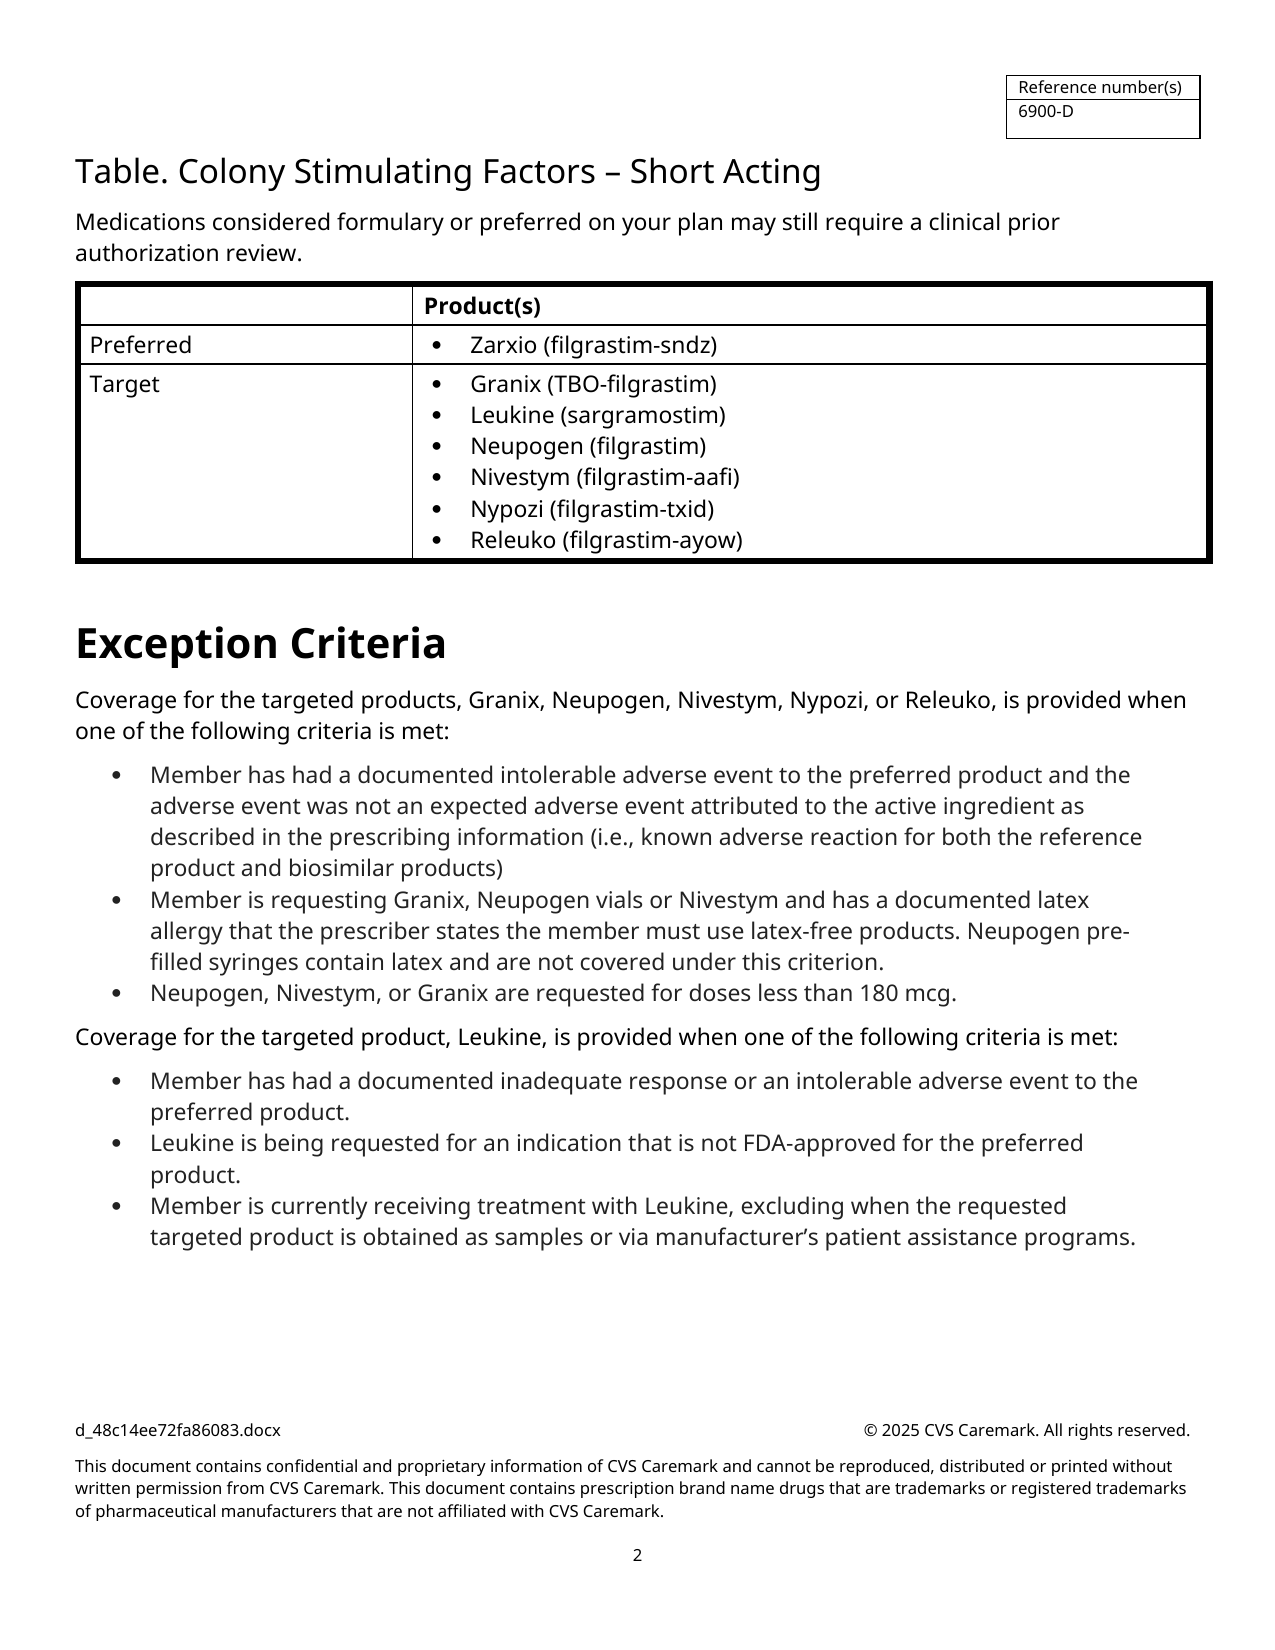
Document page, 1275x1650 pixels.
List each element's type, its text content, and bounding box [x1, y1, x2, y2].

table_cell Granix (TBO-filgrastim) Leukine (sargramostim) Neupogen (filgrastim) Nivestym (filgrastim-aafi) Nypozi (filgrastim-txid) Releuko (filgrastim-ayow) [413, 365, 1206, 558]
table_cell Zarxio (filgrastim-sndz) [413, 326, 1206, 363]
list Neupogen, Nivestym, or Granix are requested for doses less than 180 mcg. [112, 977, 1161, 1009]
table_header Product(s) [413, 287, 1206, 324]
list Member has had a documented intolerable adverse event to the preferred product and the adverse event was not an expected adverse event attributed to the active ingredient as described in the prescribing information (i.e., known adverse reaction for both the reference product and biosimilar products) [112, 759, 1161, 884]
subtitle Table. Colony Stimulating Factors – Short Acting [75, 148, 1200, 193]
subtitle Exception Criteria [75, 614, 1200, 671]
text Coverage for the targeted products, Granix, Neupogen, Nivestym, Nypozi, or Releuko, is provided when one of the following criteria is met: [75, 684, 1200, 746]
table_cell Target [81, 365, 412, 558]
table_header [81, 287, 412, 324]
list Leukine is being requested for an indication that is not FDA-approved for the preferred product. [112, 1127, 1161, 1190]
list Member is currently receiving treatment with Leukine, excluding when the requested targeted product is obtained as samples or via manufacturer’s patient assistance programs. [112, 1190, 1161, 1252]
list Member has had a documented inadequate response or an intolerable adverse event to the preferred product. [112, 1065, 1161, 1127]
table_cell Preferred [81, 326, 412, 363]
list Member is requesting Granix, Neupogen vials or Nivestym and has a documented latex allergy that the prescriber states the member must use latex-free products. Neupogen pre-filled syringes contain latex and are not covered under this criterion. [112, 884, 1161, 977]
text Coverage for the targeted product, Leukine, is provided when one of the following criteria is met: [75, 1021, 1200, 1052]
text Medications considered formulary or preferred on your plan may still require a clinical prior authorization review. [75, 206, 1200, 268]
